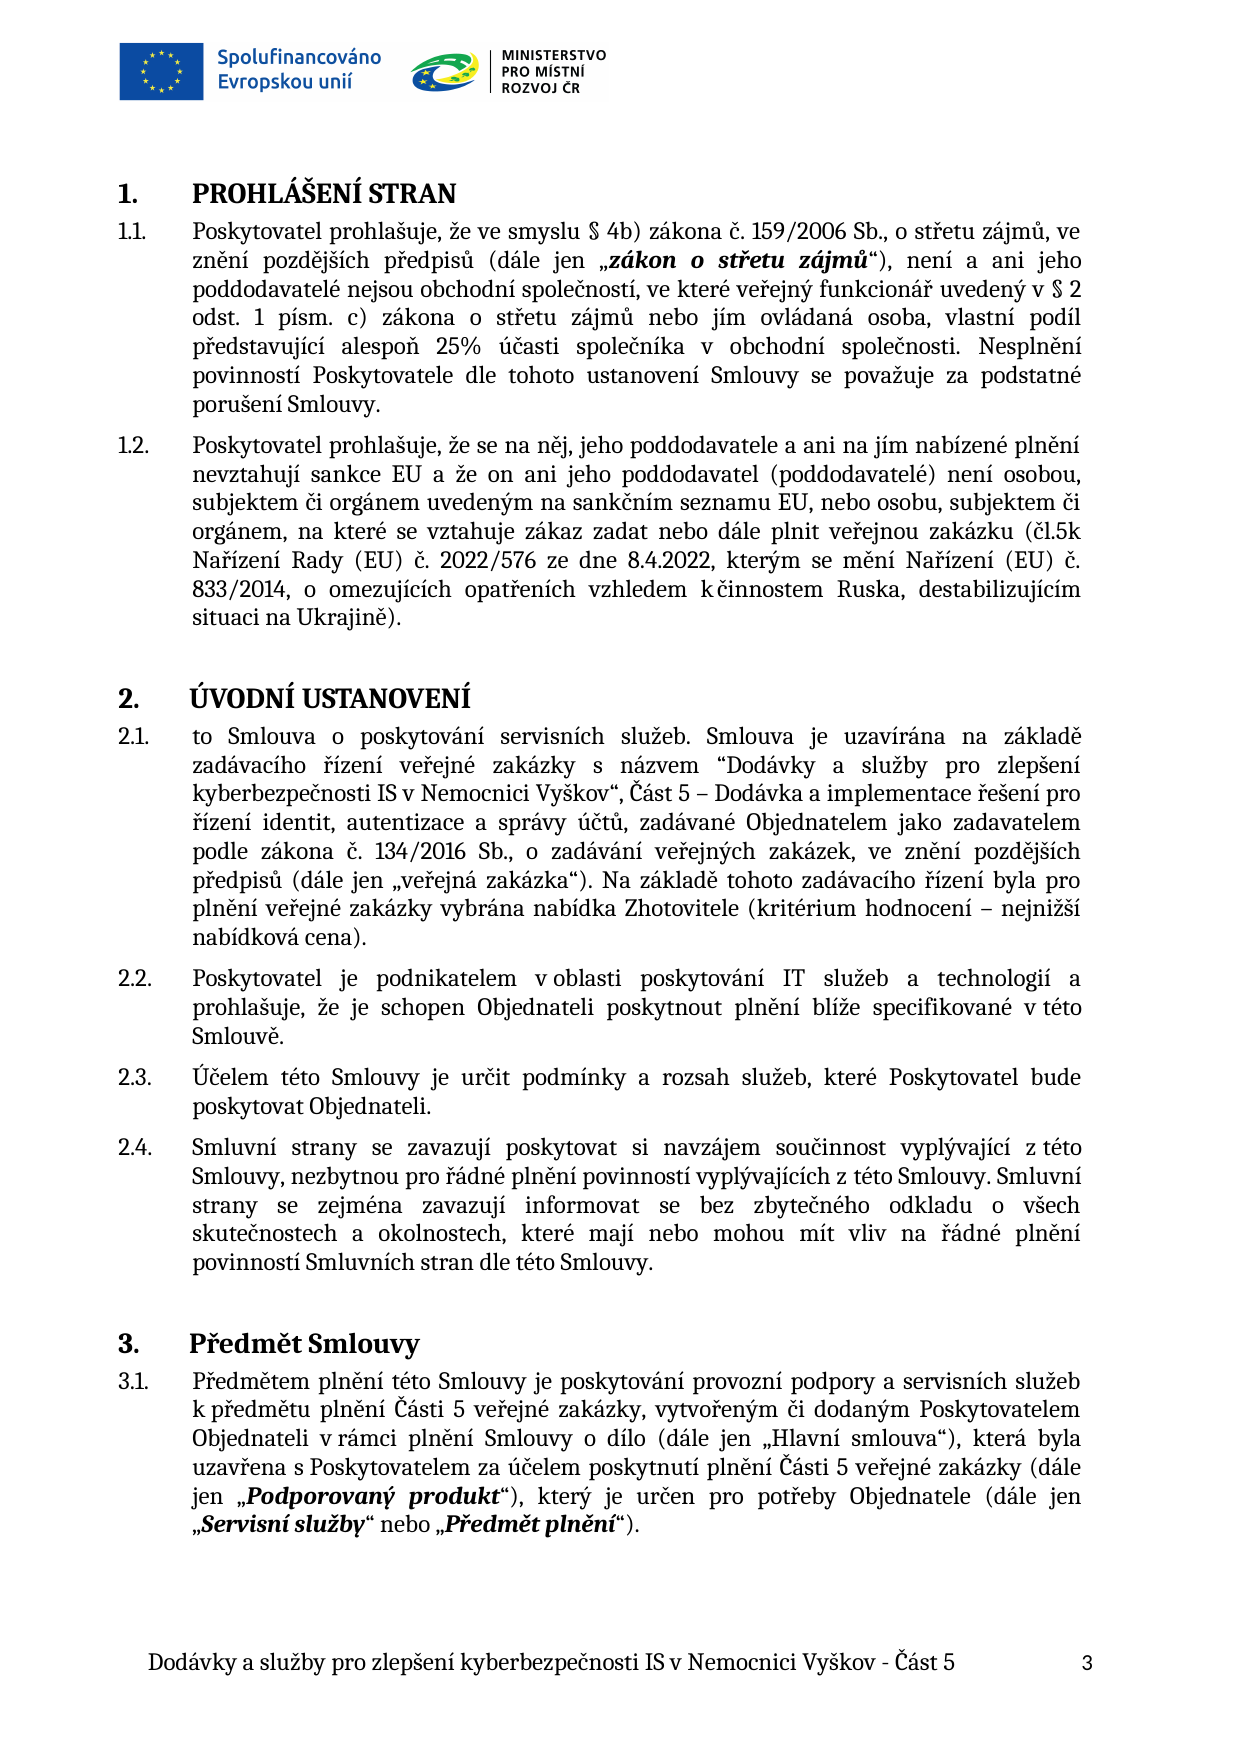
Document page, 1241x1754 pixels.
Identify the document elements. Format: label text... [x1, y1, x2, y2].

list Účelem této Smlouvy je určit podmínky a rozsah služeb, které Poskytovatel bude poskytovat Objednateli. [118, 1063, 1082, 1121]
list Poskytovatel prohlašuje, že ve smyslu § 4b) zákona č. 159/2006 Sb., o střetu zájmů, ve znění pozdějších předpisů (dále jen „zákon o střetu zájmů“), není a ani jeho poddodavatelé nejsou obchodní společností, ve které veřejný funkcionář uvedený v § 2 odst. 1 písm. c) zákona o střetu zájmů nebo jím ovládaná osoba, vlastní podíl představující alespoň 25% účasti společníka v obchodní společnosti. Nesplnění povinností Poskytovatele dle tohoto ustanovení Smlouvy se považuje za podstatné porušení Smlouvy. [118, 217, 1082, 418]
subtitle Předmět Smlouvy [118, 1327, 1092, 1360]
list Předmětem plnění této Smlouvy je poskytování provozní podpory a servisních služeb k předmětu plnění Části 5 veřejné zakázky, vytvořeným či dodaným Poskytovatelem Objednateli v rámci plnění Smlouvy o dílo (dále jen „Hlavní smlouva“), která byla uzavřena s Poskytovatelem za účelem poskytnutí plnění Části 5 veřejné zakázky (dále jen „Podporovaný produkt“), který je určen pro potřeby Objednatele (dále jen „Servisní služby“ nebo „Předmět plnění“). [118, 1367, 1082, 1539]
picture [118, 42, 610, 102]
list Poskytovatel je podnikatelem v oblasti poskytování IT služeb a technologií a prohlašuje, že je schopen Objednateli poskytnout plnění blíže specifikované v této Smlouvě. [118, 964, 1082, 1051]
list to Smlouva o poskytování servisních služeb. Smlouva je uzavírána na základě zadávacího řízení veřejné zakázky s názvem “Dodávky a služby pro zlepšení kyberbezpečnosti IS v Nemocnici Vyškov“, Část 5 – Dodávka a implementace řešení pro řízení identit, autentizace a správy účtů, zadávané Objednatelem jako zadavatelem podle zákona č. 134/2016 Sb., o zadávání veřejných zakázek, ve znění pozdějších předpisů (dále jen „veřejná zakázka“). Na základě tohoto zadávacího řízení byla pro plnění veřejné zakázky vybrána nabídka Zhotovitele (kritérium hodnocení – nejnižší nabídková cena). [118, 722, 1082, 952]
list Smluvní strany se zavazují poskytovat si navzájem součinnost vyplývající z této Smlouvy, nezbytnou pro řádné plnění povinností vyplývajících z této Smlouvy. Smluvní strany se zejména zavazují informovat se bez zbytečného odkladu o všech skutečnostech a okolnostech, které mají nebo mohou mít vliv na řádné plnění povinností Smluvních stran dle této Smlouvy. [118, 1133, 1082, 1277]
subtitle ÚVODNÍ USTANOVENÍ [118, 682, 1092, 716]
list Poskytovatel prohlašuje, že se na něj, jeho poddodavatele a ani na jím nabízené plnění nevztahují sankce EU a že on ani jeho poddodavatel (poddodavatelé) není osobou, subjektem či orgánem uvedeným na sankčním seznamu EU, nebo osobu, subjektem či orgánem, na které se vztahuje zákaz zadat nebo dále plnit veřejnou zakázku (čl.5k Nařízení Rady (EU) č. 2022/576 ze dne 8.4.2022, kterým se mění Nařízení (EU) č. 833/2014, o omezujících opatřeních vzhledem k činnostem Ruska, destabilizujícím situaci na Ukrajině). [118, 431, 1082, 632]
subtitle PROHLÁŠENÍ STRAN [118, 177, 1092, 211]
